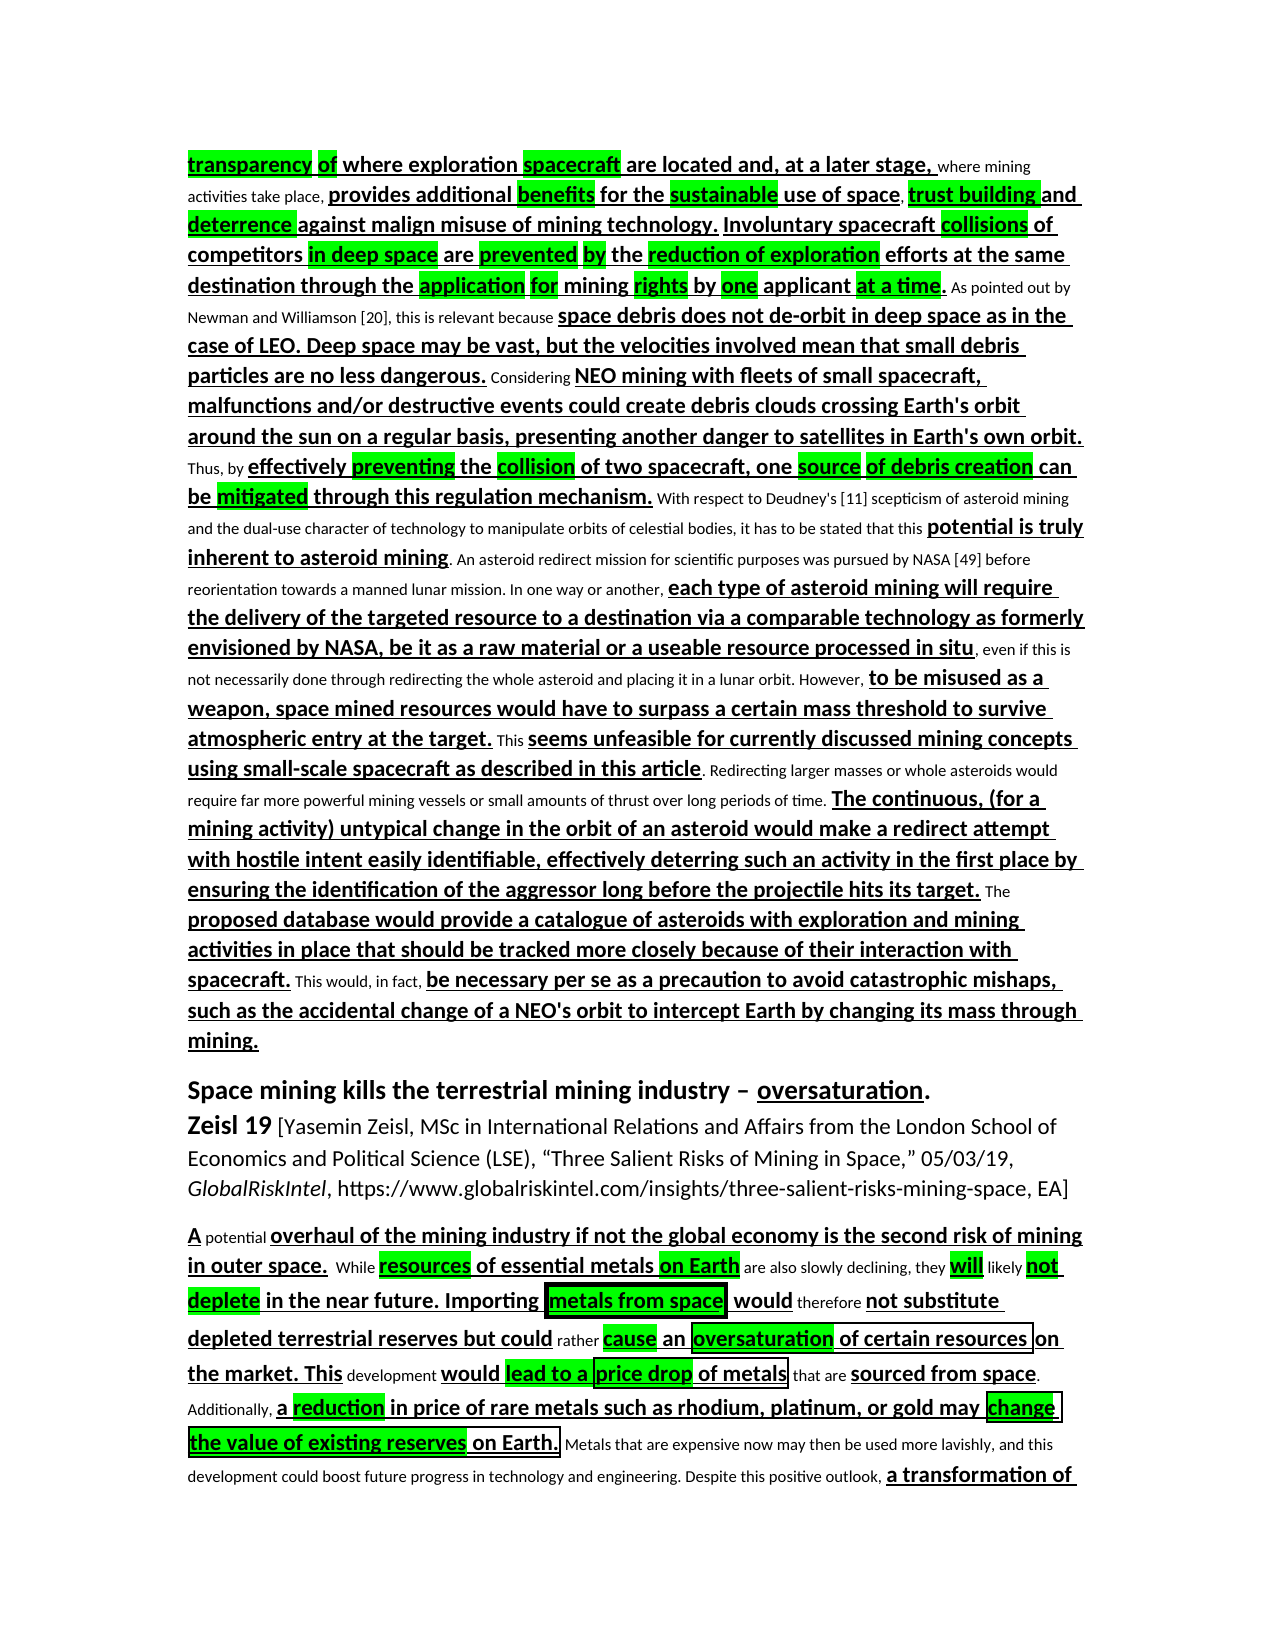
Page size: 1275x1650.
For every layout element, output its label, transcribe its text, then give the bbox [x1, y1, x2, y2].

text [187, 1221, 1087, 1488]
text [187, 150, 1087, 1054]
text Zeisl 19 [Yasemin Zeisl, MSc in International Relations and Affairs from the London School of Economics and Political Science (LSE), “Three Salient Risks of Mining in Space,” 05/03/19, GlobalRiskIntel, https://www.globalriskintel.com/insights/three-salient-risks-mining-space, EA] [187, 1108, 1087, 1202]
subtitle Space mining kills the terrestrial mining industry – oversaturation. [187, 1073, 1087, 1106]
